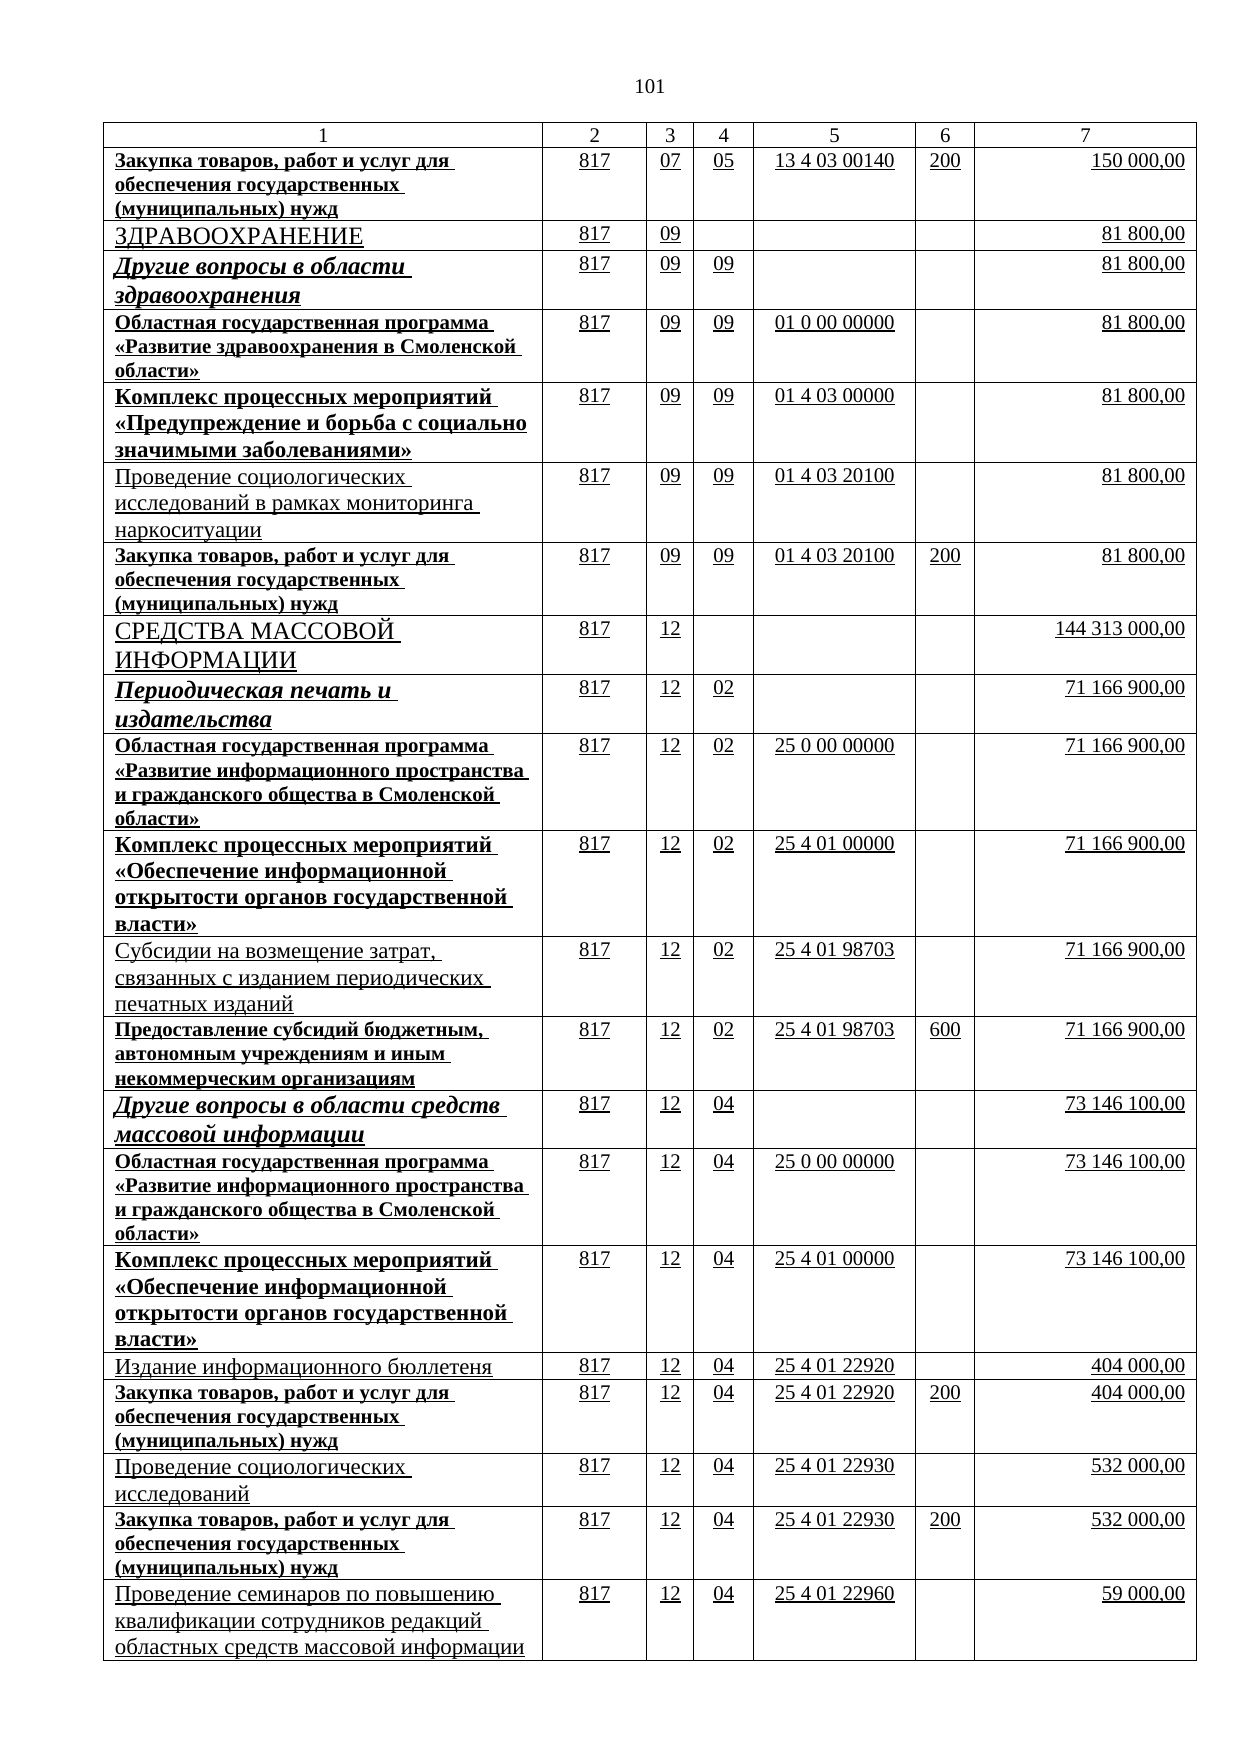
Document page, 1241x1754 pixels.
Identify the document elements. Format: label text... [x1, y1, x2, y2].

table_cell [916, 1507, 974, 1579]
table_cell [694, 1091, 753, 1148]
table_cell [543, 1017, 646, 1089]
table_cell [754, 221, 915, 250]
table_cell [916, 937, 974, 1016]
table_header 1 [104, 123, 542, 147]
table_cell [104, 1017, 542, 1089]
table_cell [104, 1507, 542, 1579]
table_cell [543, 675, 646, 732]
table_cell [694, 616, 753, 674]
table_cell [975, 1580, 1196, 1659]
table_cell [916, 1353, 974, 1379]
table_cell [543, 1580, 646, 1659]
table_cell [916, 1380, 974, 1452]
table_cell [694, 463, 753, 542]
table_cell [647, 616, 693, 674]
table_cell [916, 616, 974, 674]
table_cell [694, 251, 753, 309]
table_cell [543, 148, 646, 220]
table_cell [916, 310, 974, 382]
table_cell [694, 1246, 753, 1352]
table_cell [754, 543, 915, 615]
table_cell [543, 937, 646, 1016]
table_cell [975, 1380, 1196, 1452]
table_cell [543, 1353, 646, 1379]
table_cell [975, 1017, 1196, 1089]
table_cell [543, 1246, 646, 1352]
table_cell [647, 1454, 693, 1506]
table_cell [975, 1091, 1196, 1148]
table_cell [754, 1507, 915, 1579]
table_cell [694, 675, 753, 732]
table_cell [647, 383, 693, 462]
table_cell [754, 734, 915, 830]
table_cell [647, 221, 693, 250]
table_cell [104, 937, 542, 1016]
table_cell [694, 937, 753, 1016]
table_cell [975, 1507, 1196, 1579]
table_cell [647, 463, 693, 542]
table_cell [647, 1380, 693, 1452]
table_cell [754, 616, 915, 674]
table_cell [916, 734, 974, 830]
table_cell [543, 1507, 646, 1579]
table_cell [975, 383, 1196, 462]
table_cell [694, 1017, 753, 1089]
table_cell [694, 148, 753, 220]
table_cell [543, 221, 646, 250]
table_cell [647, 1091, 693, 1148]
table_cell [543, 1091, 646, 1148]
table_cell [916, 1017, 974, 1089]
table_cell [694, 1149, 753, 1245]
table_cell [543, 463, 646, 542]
table_header 4 [694, 123, 753, 147]
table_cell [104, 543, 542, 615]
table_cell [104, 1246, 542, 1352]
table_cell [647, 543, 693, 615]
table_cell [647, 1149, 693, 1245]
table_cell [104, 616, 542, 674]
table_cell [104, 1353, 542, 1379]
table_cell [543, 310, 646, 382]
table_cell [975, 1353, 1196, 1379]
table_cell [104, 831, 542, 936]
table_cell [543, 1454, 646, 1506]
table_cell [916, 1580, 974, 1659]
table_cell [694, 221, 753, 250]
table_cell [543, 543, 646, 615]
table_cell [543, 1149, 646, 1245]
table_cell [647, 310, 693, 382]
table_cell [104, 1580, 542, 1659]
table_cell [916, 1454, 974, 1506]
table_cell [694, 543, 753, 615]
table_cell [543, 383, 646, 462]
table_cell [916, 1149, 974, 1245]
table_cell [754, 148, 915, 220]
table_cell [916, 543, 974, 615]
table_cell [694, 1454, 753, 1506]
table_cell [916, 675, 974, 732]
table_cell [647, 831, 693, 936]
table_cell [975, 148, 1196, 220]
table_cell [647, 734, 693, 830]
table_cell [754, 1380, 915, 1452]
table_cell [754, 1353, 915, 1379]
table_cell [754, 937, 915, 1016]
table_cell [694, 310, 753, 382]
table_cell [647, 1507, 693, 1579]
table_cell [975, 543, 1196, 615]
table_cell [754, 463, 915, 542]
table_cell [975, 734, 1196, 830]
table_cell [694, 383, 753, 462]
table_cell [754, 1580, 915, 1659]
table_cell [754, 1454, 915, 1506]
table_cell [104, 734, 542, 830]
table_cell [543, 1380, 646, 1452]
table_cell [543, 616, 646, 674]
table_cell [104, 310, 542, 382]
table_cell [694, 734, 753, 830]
table_header 5 [754, 123, 915, 147]
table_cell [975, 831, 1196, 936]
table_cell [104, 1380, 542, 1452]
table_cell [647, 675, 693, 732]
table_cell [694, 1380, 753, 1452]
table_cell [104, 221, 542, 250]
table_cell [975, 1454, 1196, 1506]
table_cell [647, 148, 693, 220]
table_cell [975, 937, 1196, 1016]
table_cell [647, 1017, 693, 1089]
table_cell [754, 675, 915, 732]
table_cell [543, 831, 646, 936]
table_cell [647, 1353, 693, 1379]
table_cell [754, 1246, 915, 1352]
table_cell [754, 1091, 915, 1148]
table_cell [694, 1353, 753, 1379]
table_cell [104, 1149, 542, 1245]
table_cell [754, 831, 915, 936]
table_header 7 [975, 123, 1196, 147]
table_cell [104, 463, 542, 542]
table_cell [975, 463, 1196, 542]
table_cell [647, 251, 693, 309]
table_header 2 [543, 123, 646, 147]
table_header 3 [647, 123, 693, 147]
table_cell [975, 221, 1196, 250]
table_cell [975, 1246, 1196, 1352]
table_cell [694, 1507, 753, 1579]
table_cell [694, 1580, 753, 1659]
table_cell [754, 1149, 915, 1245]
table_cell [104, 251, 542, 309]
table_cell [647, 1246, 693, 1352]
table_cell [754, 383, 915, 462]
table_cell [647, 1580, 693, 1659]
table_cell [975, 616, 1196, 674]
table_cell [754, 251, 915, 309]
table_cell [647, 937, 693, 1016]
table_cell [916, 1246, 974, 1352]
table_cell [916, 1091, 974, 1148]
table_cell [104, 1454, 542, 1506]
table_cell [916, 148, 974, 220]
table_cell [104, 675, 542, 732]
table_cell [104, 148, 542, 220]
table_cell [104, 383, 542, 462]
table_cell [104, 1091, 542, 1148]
table_header 6 [916, 123, 974, 147]
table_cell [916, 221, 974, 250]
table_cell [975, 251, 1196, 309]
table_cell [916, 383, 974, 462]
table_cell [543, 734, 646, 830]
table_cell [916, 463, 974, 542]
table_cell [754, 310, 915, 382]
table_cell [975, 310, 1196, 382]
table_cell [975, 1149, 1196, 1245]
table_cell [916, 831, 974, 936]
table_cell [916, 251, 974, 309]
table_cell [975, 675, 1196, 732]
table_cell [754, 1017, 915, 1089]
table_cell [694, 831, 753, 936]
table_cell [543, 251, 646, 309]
